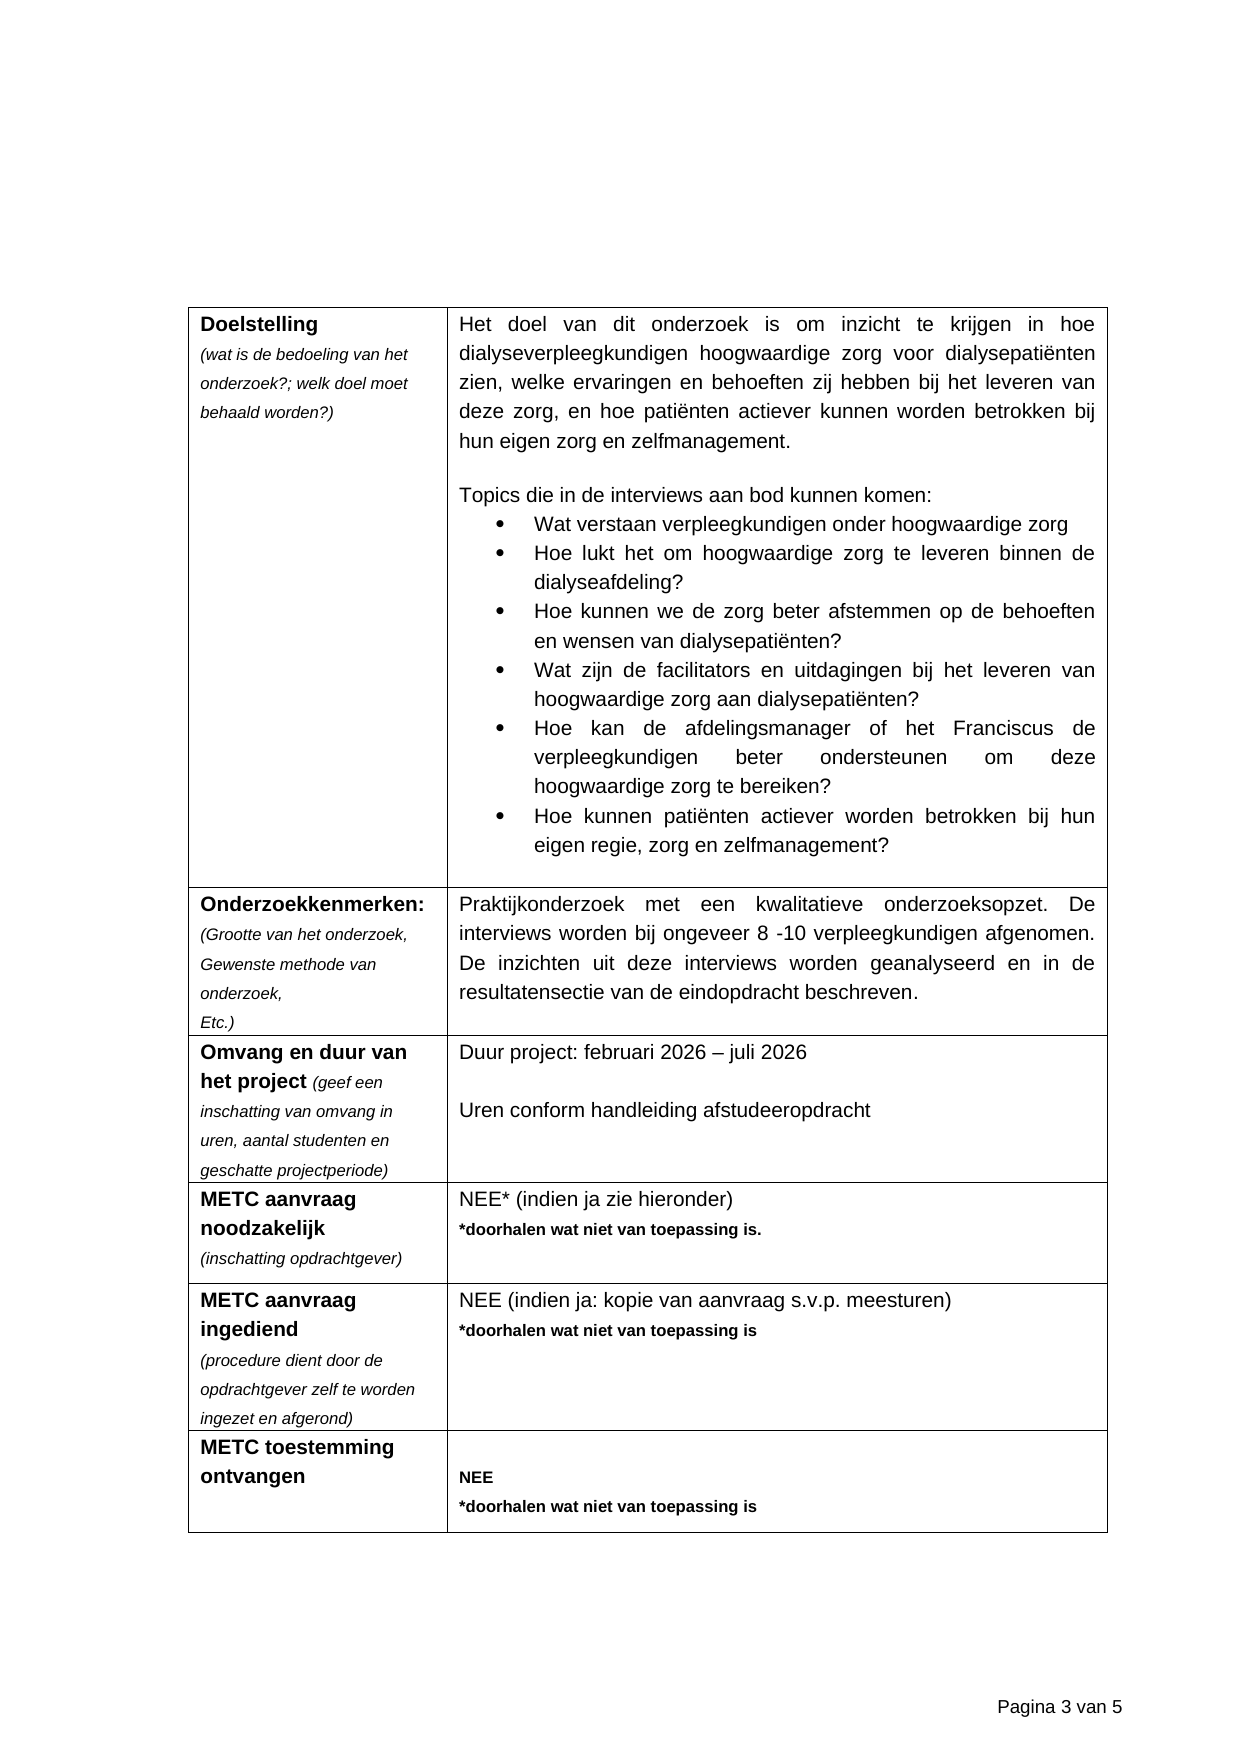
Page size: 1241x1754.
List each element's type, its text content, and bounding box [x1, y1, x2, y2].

table_cell Duur project: februari 2026 – juli 2026 Uren conform handleiding afstudeeropdracht [448, 1036, 1107, 1182]
table_cell Omvang en duur van het project (geef een inschatting van omvang in uren, aantal studenten en geschatte projectperiode) [189, 1036, 447, 1182]
table_cell NEE* (indien ja zie hieronder) *doorhalen wat niet van toepassing is. [448, 1183, 1107, 1283]
table_cell Doelstelling (wat is de bedoeling van het onderzoek?; welk doel moet behaald worden?) [189, 308, 447, 887]
table_cell METC toestemming ontvangen [189, 1431, 447, 1532]
table_cell NEE (indien ja: kopie van aanvraag s.v.p. meesturen) *doorhalen wat niet van toepassing is [448, 1284, 1107, 1430]
table_cell NEE *doorhalen wat niet van toepassing is [448, 1431, 1107, 1532]
table_cell METC aanvraag ingediend (procedure dient door de opdrachtgever zelf te worden ingezet en afgerond) [189, 1284, 447, 1430]
table_cell Onderzoekkenmerken: (Grootte van het onderzoek, Gewenste methode van onderzoek, Etc.) [189, 888, 447, 1035]
table_cell Praktijkonderzoek met een kwalitatieve onderzoeksopzet. De interviews worden bij ongeveer 8 -10 verpleegkundigen afgenomen. De inzichten uit deze interviews worden geanalyseerd en in de resultatensectie van de eindopdracht beschreven. [448, 888, 1107, 1035]
table_cell Het doel van dit onderzoek is om inzicht te krijgen in hoe dialyseverpleegkundigen hoogwaardige zorg voor dialysepatiënten zien, welke ervaringen en behoeften zij hebben bij het leveren van deze zorg, en hoe patiënten actiever kunnen worden betrokken bij hun eigen zorg en zelfmanagement. Topics die in de interviews aan bod kunnen komen: Wat verstaan verpleegkundigen onder hoogwaardige zorg Hoe lukt het om hoogwaardige zorg te leveren binnen de dialyseafdeling? Hoe kunnen we de zorg beter afstemmen op de behoeften en wensen van dialysepatiënten? Wat zijn de facilitators en uitdagingen bij het leveren van hoogwaardige zorg aan dialysepatiënten? Hoe kan de afdelingsmanager of het Franciscus de verpleegkundigen beter ondersteunen om deze hoogwaardige zorg te bereiken? Hoe kunnen patiënten actiever worden betrokken bij hun eigen regie, zorg en zelfmanagement? [448, 308, 1107, 887]
table_cell METC aanvraag noodzakelijk (inschatting opdrachtgever) [189, 1183, 447, 1283]
